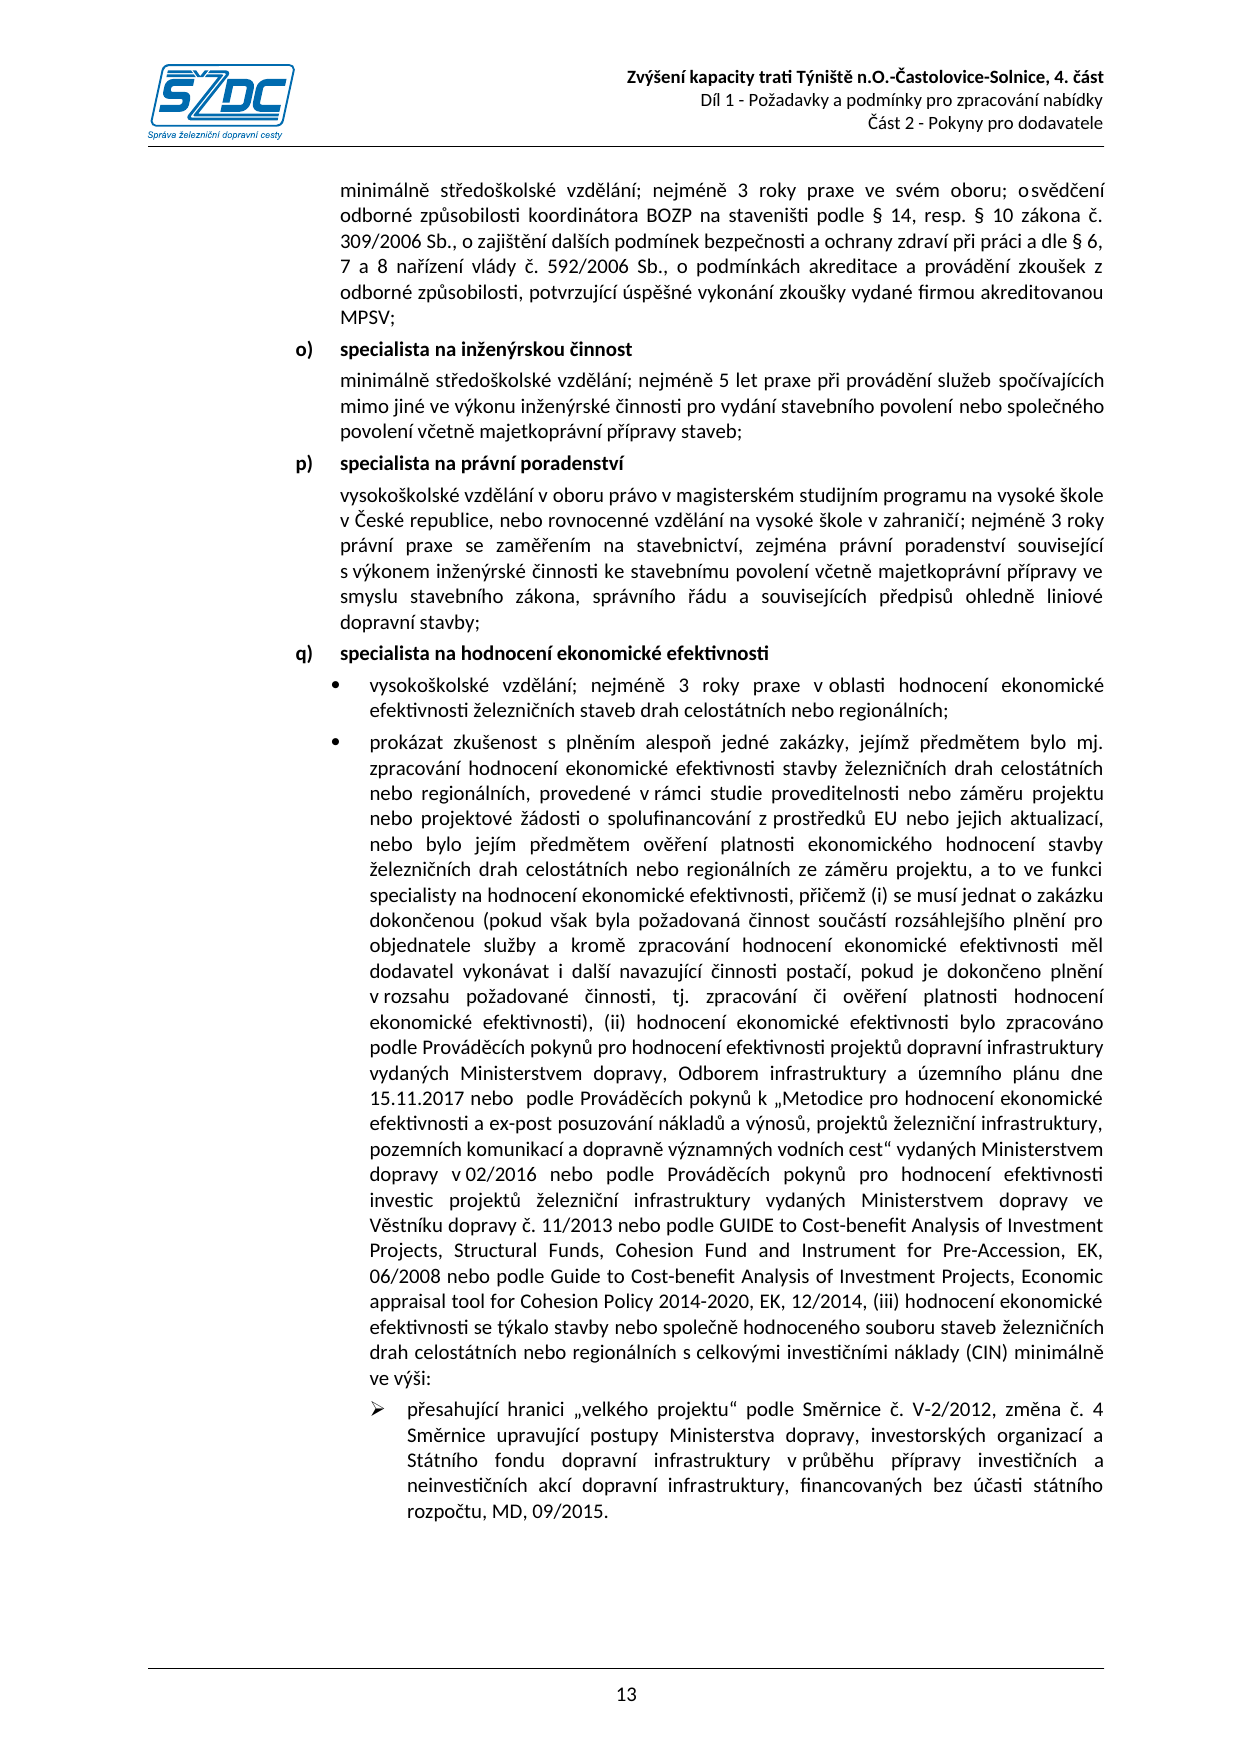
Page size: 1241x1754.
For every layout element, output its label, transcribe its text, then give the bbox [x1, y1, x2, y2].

list přesahující hranici „velkého projektu“ podle Směrnice č. V-2/2012, změna č. 4 Směrnice upravující postupy Ministerstva dopravy, investorských organizací a Státního fondu dopravní infrastruktury v průběhu přípravy investičních a neinvestičních akcí dopravní infrastruktury, financovaných bez účasti státního rozpočtu, MD, 09/2015. [369, 1396, 1104, 1523]
list specialista na hodnocení ekonomické efektivnosti [295, 641, 1104, 666]
list minimálně středoškolské vzdělání; nejméně 5 let praxe při provádění služeb spočívajících mimo jiné ve výkonu inženýrské činnosti pro vydání stavebního povolení nebo společného povolení včetně majetkoprávní přípravy staveb; [340, 368, 1104, 444]
list vysokoškolské vzdělání v oboru právo v magisterském studijním programu na vysoké škole v České republice, nebo rovnocenné vzdělání na vysoké škole v zahraničí; nejméně 3 roky právní praxe se zaměřením na stavebnictví, zejména právní poradenství související s výkonem inženýrské činnosti ke stavebnímu povolení včetně majetkoprávní přípravy ve smyslu stavebního zákona, správního řádu a souvisejících předpisů ohledně liniové dopravní stavby; [340, 482, 1104, 634]
list specialista na inženýrskou činnost [295, 336, 1104, 361]
list vysokoškolské vzdělání; nejméně 3 roky praxe v oblasti hodnocení ekonomické efektivnosti železničních staveb drah celostátních nebo regionálních; [332, 672, 1104, 723]
list specialista na právní poradenství [295, 450, 1104, 476]
list prokázat zkušenost s plněním alespoň jedné zakázky, jejímž předmětem bylo mj. zpracování hodnocení ekonomické efektivnosti stavby železničních drah celostátních nebo regionálních, provedené v rámci studie proveditelnosti nebo záměru projektu nebo projektové žádosti o spolufinancování z prostředků EU nebo jejich aktualizací, nebo bylo jejím předmětem ověření platnosti ekonomického hodnocení stavby železničních drah celostátních nebo regionálních ze záměru projektu, a to ve funkci specialisty na hodnocení ekonomické efektivnosti, přičemž (i) se musí jednat o zakázku dokončenou (pokud však byla požadovaná činnost součástí rozsáhlejšího plnění pro objednatele služby a kromě zpracování hodnocení ekonomické efektivnosti měl dodavatel vykonávat i další navazující činnosti postačí, pokud je dokončeno plnění v rozsahu požadované činnosti, tj. zpracování či ověření platnosti hodnocení ekonomické efektivnosti), (ii) hodnocení ekonomické efektivnosti bylo zpracováno podle Prováděcích pokynů pro hodnocení efektivnosti projektů dopravní infrastruktury vydaných Ministerstvem dopravy, Odborem infrastruktury a územního plánu dne 15.11.2017 nebo podle Prováděcích pokynů k „Metodice pro hodnocení ekonomické efektivnosti a ex-post posuzování nákladů a výnosů, projektů železniční infrastruktury, pozemních komunikací a dopravně významných vodních cest“ vydaných Ministerstvem dopravy v 02/2016 nebo podle Prováděcích pokynů pro hodnocení efektivnosti investic projektů železniční infrastruktury vydaných Ministerstvem dopravy ve Věstníku dopravy č. 11/2013 nebo podle GUIDE to Cost-benefit Analysis of Investment Projects, Structural Funds, Cohesion Fund and Instrument for Pre-Accession, EK, 06/2008 nebo podle Guide to Cost-benefit Analysis of Investment Projects, Economic appraisal tool for Cohesion Policy 2014-2020, EK, 12/2014, (iii) hodnocení ekonomické efektivnosti se týkalo stavby nebo společně hodnoceného souboru staveb železničních drah celostátních nebo regionálních s celkovými investičními náklady (CIN) minimálně ve výši: [332, 729, 1104, 1390]
list minimálně středoškolské vzdělání; nejméně 3 roky praxe ve svém oboru; osvědčení odborné způsobilosti koordinátora BOZP na staveništi podle § 14, resp. § 10 zákona č. 309/2006 Sb., o zajištění dalších podmínek bezpečnosti a ochrany zdraví při práci a dle § 6, 7 a 8 nařízení vlády č. 592/2006 Sb., o podmínkách akreditace a provádění zkoušek z odborné způsobilosti, potvrzující úspěšné vykonání zkoušky vydané firmou akreditovanou MPSV; [340, 177, 1104, 330]
